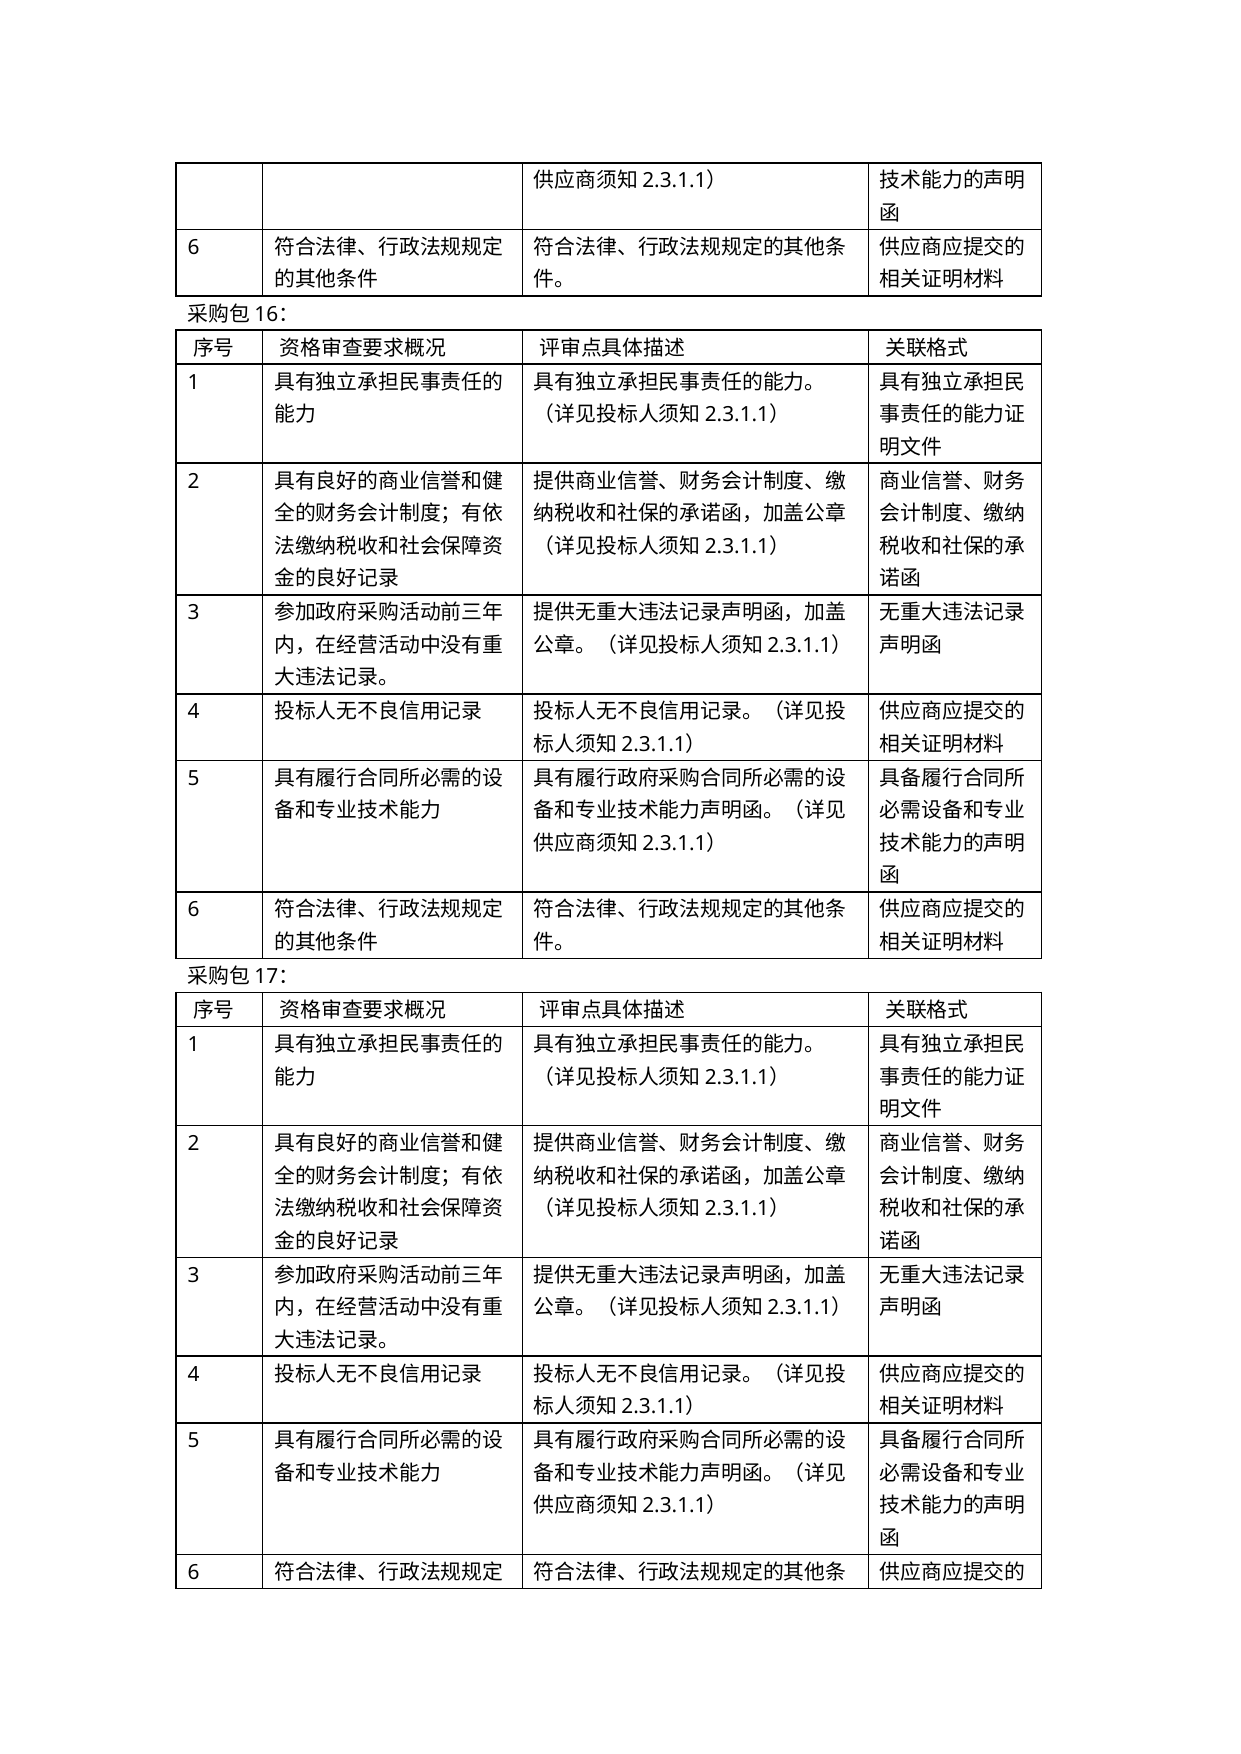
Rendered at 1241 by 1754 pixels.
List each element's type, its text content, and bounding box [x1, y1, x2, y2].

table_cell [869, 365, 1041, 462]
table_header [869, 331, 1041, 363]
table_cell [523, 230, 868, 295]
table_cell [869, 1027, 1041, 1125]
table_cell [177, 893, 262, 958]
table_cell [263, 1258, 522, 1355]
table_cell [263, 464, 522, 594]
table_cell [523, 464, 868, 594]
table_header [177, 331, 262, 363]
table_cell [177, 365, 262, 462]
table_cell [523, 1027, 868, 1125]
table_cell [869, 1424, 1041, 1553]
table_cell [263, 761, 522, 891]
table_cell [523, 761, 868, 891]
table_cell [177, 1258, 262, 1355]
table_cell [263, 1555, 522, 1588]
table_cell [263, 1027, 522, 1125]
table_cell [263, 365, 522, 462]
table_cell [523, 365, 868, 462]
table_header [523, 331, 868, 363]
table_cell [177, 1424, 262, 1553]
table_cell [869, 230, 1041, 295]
text 采购包16： [187, 297, 1053, 329]
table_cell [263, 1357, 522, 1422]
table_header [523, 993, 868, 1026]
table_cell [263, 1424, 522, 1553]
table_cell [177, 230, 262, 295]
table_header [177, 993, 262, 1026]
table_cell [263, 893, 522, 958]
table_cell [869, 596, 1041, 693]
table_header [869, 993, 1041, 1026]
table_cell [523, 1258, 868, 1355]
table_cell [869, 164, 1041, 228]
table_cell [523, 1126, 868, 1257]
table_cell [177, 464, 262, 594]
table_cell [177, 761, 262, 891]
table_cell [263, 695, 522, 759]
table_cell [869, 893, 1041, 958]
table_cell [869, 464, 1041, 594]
text 采购包17： [187, 959, 1053, 992]
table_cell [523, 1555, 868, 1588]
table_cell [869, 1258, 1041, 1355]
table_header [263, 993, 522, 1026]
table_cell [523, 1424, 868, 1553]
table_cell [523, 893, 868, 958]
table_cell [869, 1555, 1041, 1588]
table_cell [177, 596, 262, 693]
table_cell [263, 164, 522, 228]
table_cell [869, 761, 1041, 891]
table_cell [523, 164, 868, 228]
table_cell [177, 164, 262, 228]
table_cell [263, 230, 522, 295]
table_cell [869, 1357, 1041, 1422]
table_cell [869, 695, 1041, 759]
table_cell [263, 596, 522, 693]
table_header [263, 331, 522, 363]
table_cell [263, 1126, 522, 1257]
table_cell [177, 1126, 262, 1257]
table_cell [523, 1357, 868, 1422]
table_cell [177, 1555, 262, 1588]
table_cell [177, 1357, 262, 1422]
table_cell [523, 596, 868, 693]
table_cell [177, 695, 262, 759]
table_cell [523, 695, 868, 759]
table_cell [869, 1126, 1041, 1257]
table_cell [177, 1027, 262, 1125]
